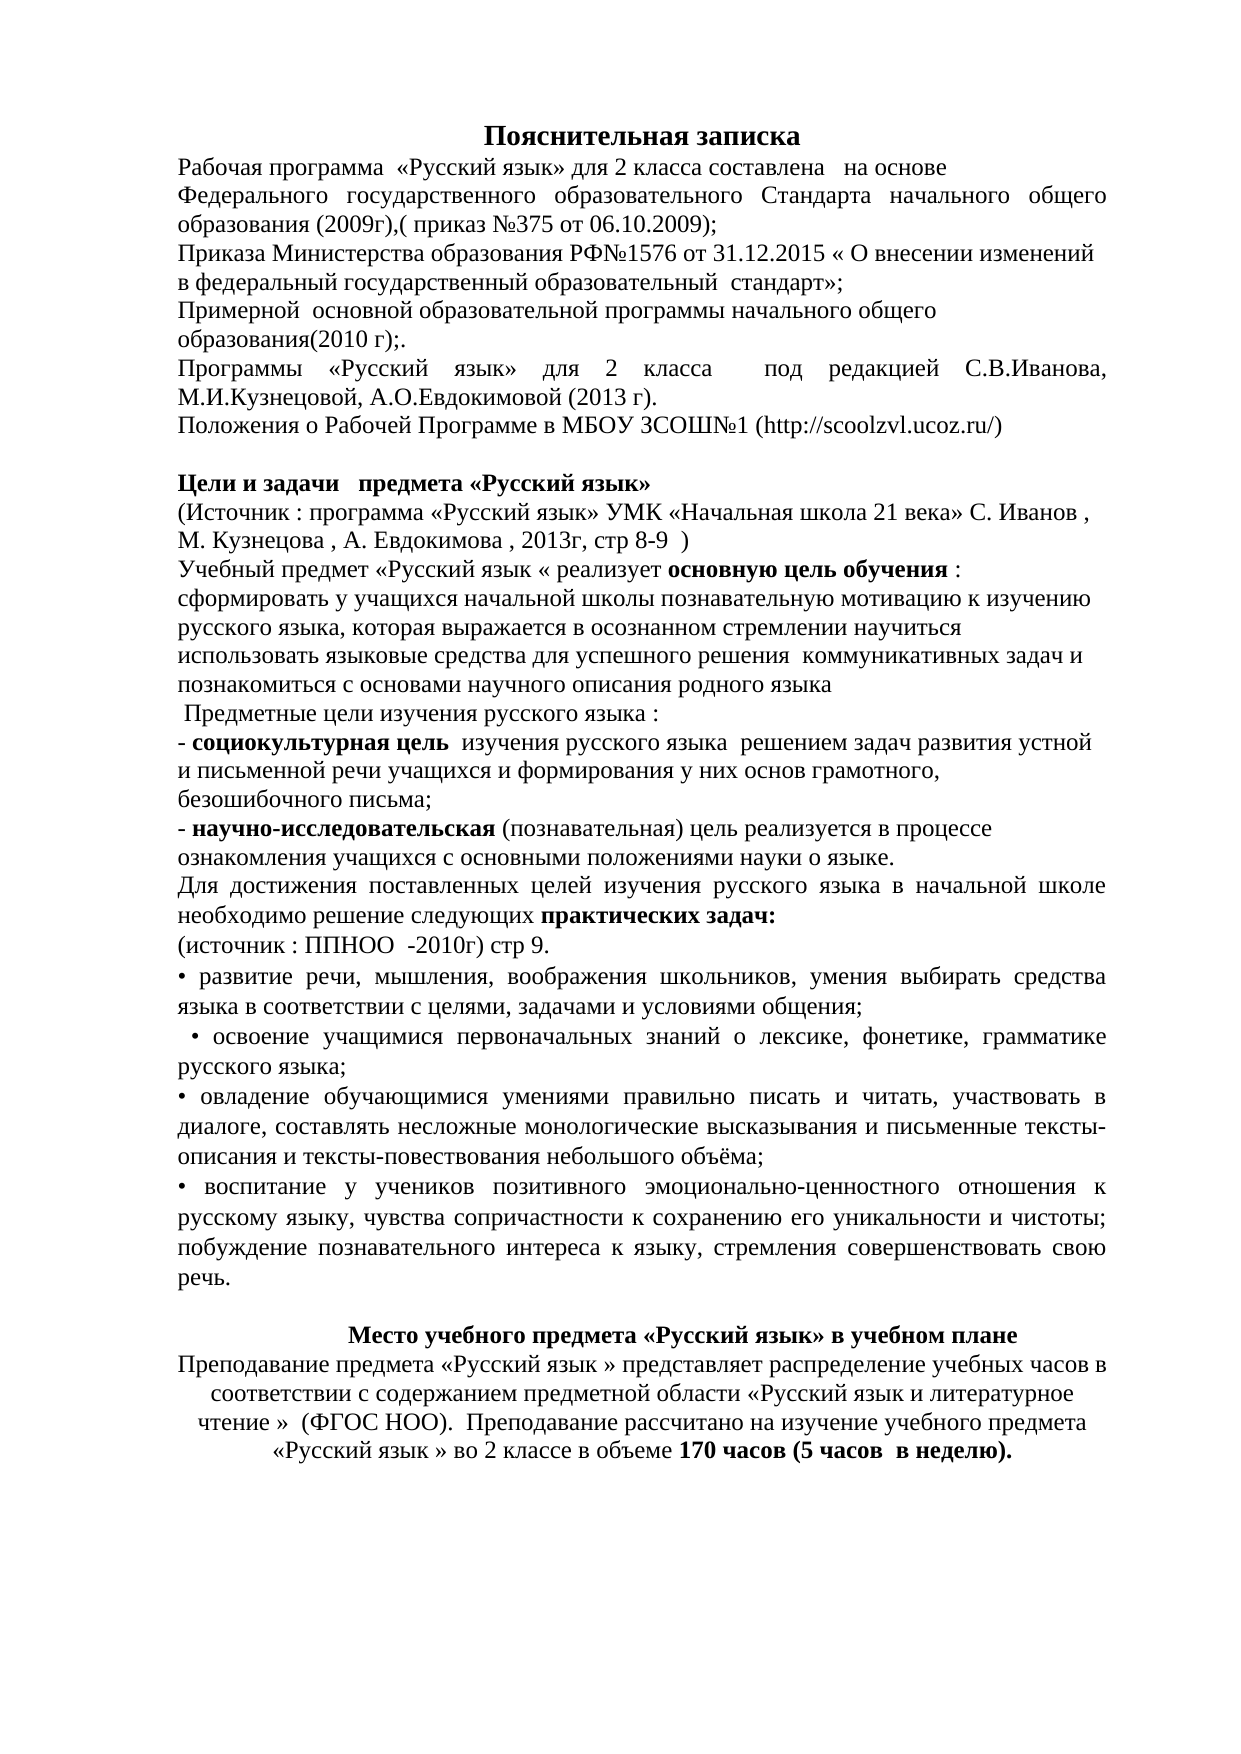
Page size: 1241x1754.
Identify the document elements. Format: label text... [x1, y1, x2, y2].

text • освоение учащимися первоначальных знаний о лексике, фонетике, грамматике русского языка; [177, 1021, 1107, 1080]
text Предметные цели изучения русского языка : [177, 698, 1107, 727]
text Приказа Министерства образования РФ№1576 от 31.12.2015 « О внесении изменений в федеральный государственный образовательный стандарт»; [177, 238, 1107, 295]
text • овладение обучающимися умениями правильно писать и читать, участвовать в диалоге, составлять несложные монологические высказывания и письменные тексты-описания и тексты-повествования небольшого объёма; [177, 1081, 1107, 1170]
text • воспитание у учеников позитивного эмоционально-ценностного отношения к русскому языку, чувства сопричастности к сохранению его уникальности и чистоты; побуждение познавательного интереса к языку, стремления совершенствовать свою речь. [177, 1171, 1107, 1291]
text Рабочая программа «Русский язык» для 2 класса составлена на основе [177, 152, 1107, 180]
text Преподавание предмета «Русский язык » представляет распределение учебных часов в соответствии с содержанием предметной области «Русский язык и литературное чтение » (ФГОС НОО). Преподавание рассчитано на изучение учебного предмета «Русский язык » во 2 классе в объеме 170 часов (5 часов в неделю). [177, 1349, 1107, 1464]
text - научно-исследовательская (познавательная) цель реализуется в процессе ознакомления учащихся с основными положениями науки о языке. [177, 813, 1107, 870]
text Пояснительная записка [177, 118, 1107, 152]
text Положения о Рабочей Программе в МБОУ ЗСОШ№1 (http://scoolzvl.ucoz.ru/) [177, 410, 1107, 439]
text Программы «Русский язык» для 2 класса под редакцией С.В.Иванова, М.И.Кузнецовой, А.О.Евдокимовой (2013 г). [177, 353, 1107, 410]
text • развитие речи, мышления, воображения школьников, умения выбирать средства языка в соответствии с целями, задачами и условиями общения; [177, 961, 1107, 1019]
text Федерального государственного образовательного Стандарта начального общего образования (2009г),( приказ №375 от 06.10.2009); [177, 180, 1107, 238]
text Для достижения поставленных целей изучения русского языка в начальной школе необходимо решение следующих практических задач: [177, 870, 1107, 929]
text - социокультурная цель изучения русского языка решением задач развития устной и письменной речи учащихся и формирования у них основ грамотного, безошибочного письма; [177, 727, 1107, 813]
text Место учебного предмета «Русский язык» в учебном плане [177, 1321, 1107, 1349]
text Учебный предмет «Русский язык « реализует основную цель обучения : сформировать у учащихся начальной школы познавательную мотивацию к изучению русского языка, которая выражается в осознанном стремлении научиться использовать языковые средства для успешного решения коммуникативных задач и познакомиться с основами научного описания родного языка [177, 554, 1107, 698]
text (источник : ППНОО -2010г) стр 9. [177, 931, 1107, 959]
text (Источник : программа «Русский язык» УМК «Начальная школа 21 века» С. Иванов , М. Кузнецова , А. Евдокимова , 2013г, стр 8-9 ) [177, 497, 1107, 554]
text Цели и задачи предмета «Русский язык» [177, 468, 1107, 497]
text Примерной основной образовательной программы начального общего образования(2010 г);. [177, 295, 1107, 353]
